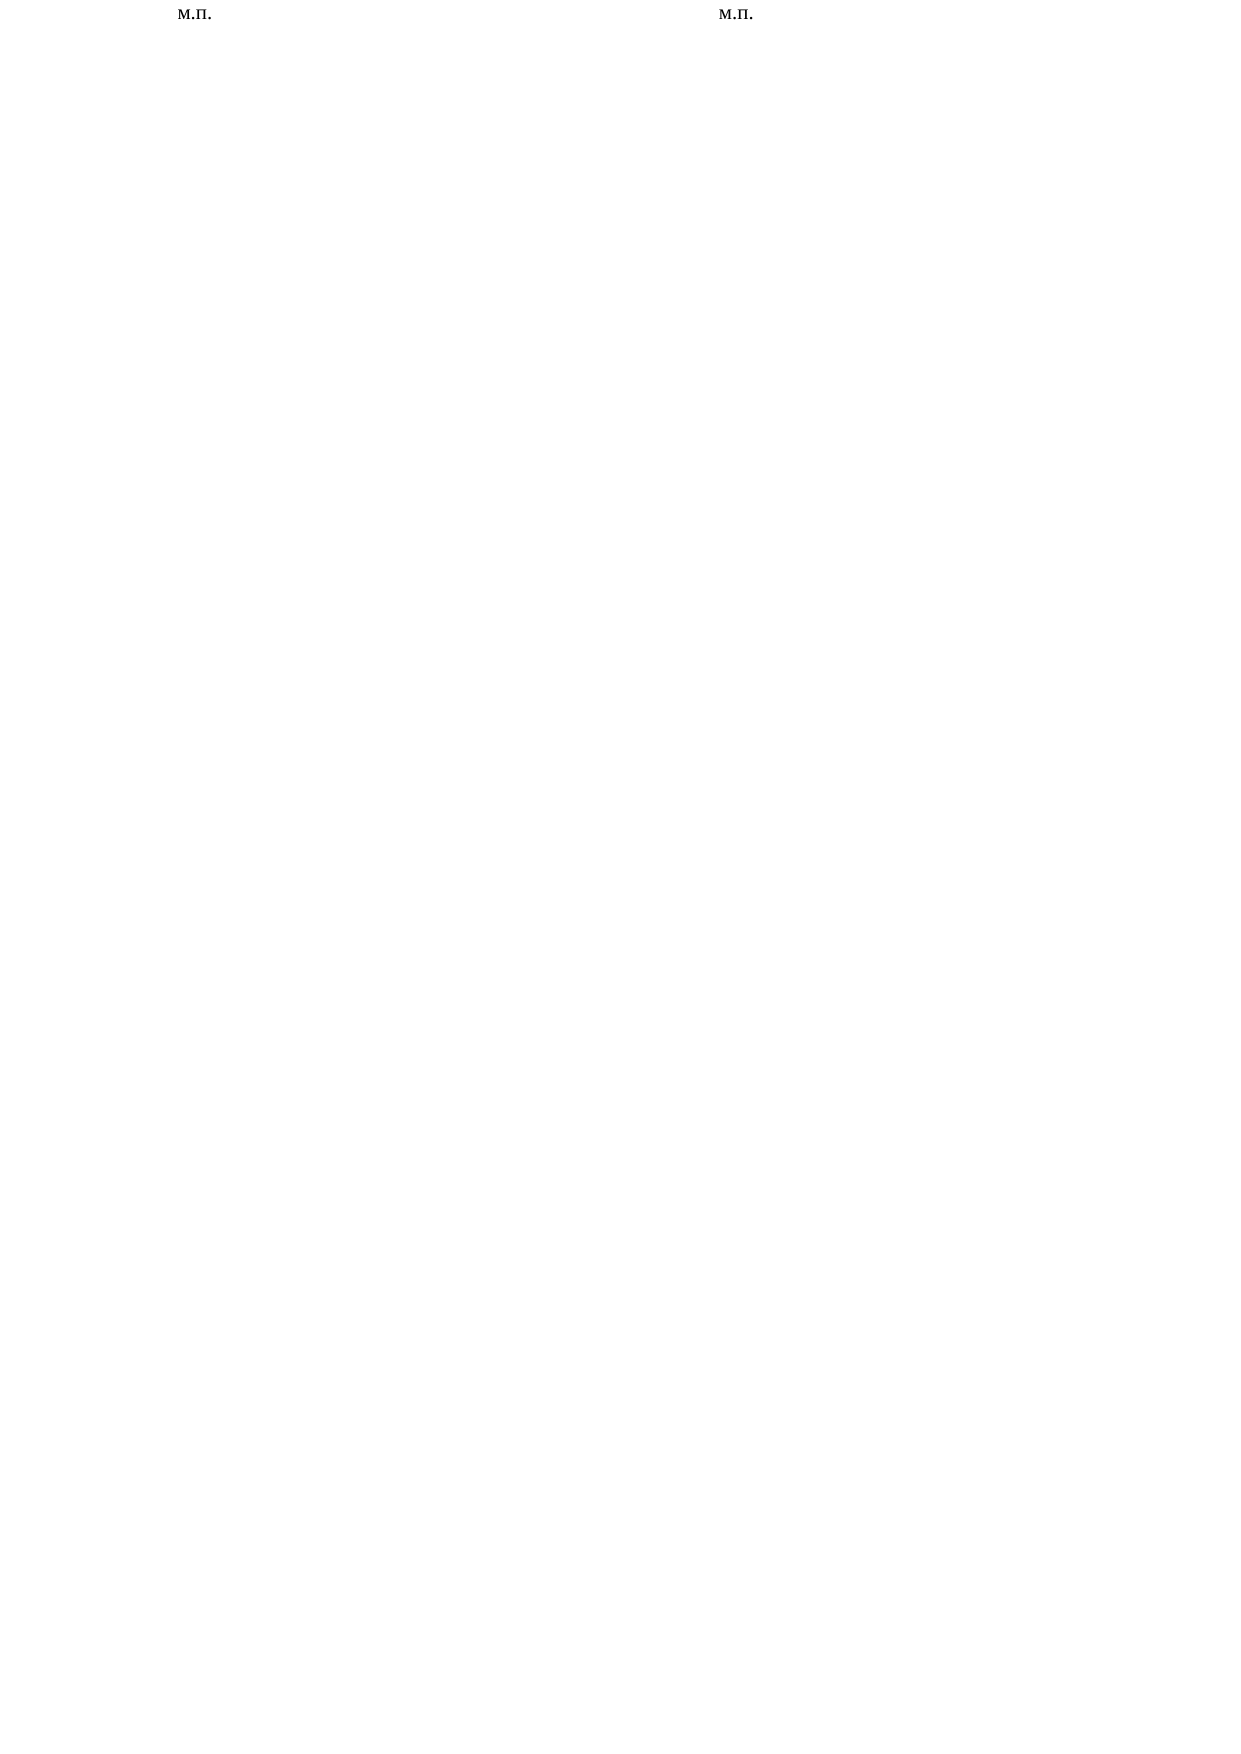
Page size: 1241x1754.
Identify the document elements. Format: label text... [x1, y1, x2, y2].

text м.п. м.п. [177, 0, 1152, 24]
